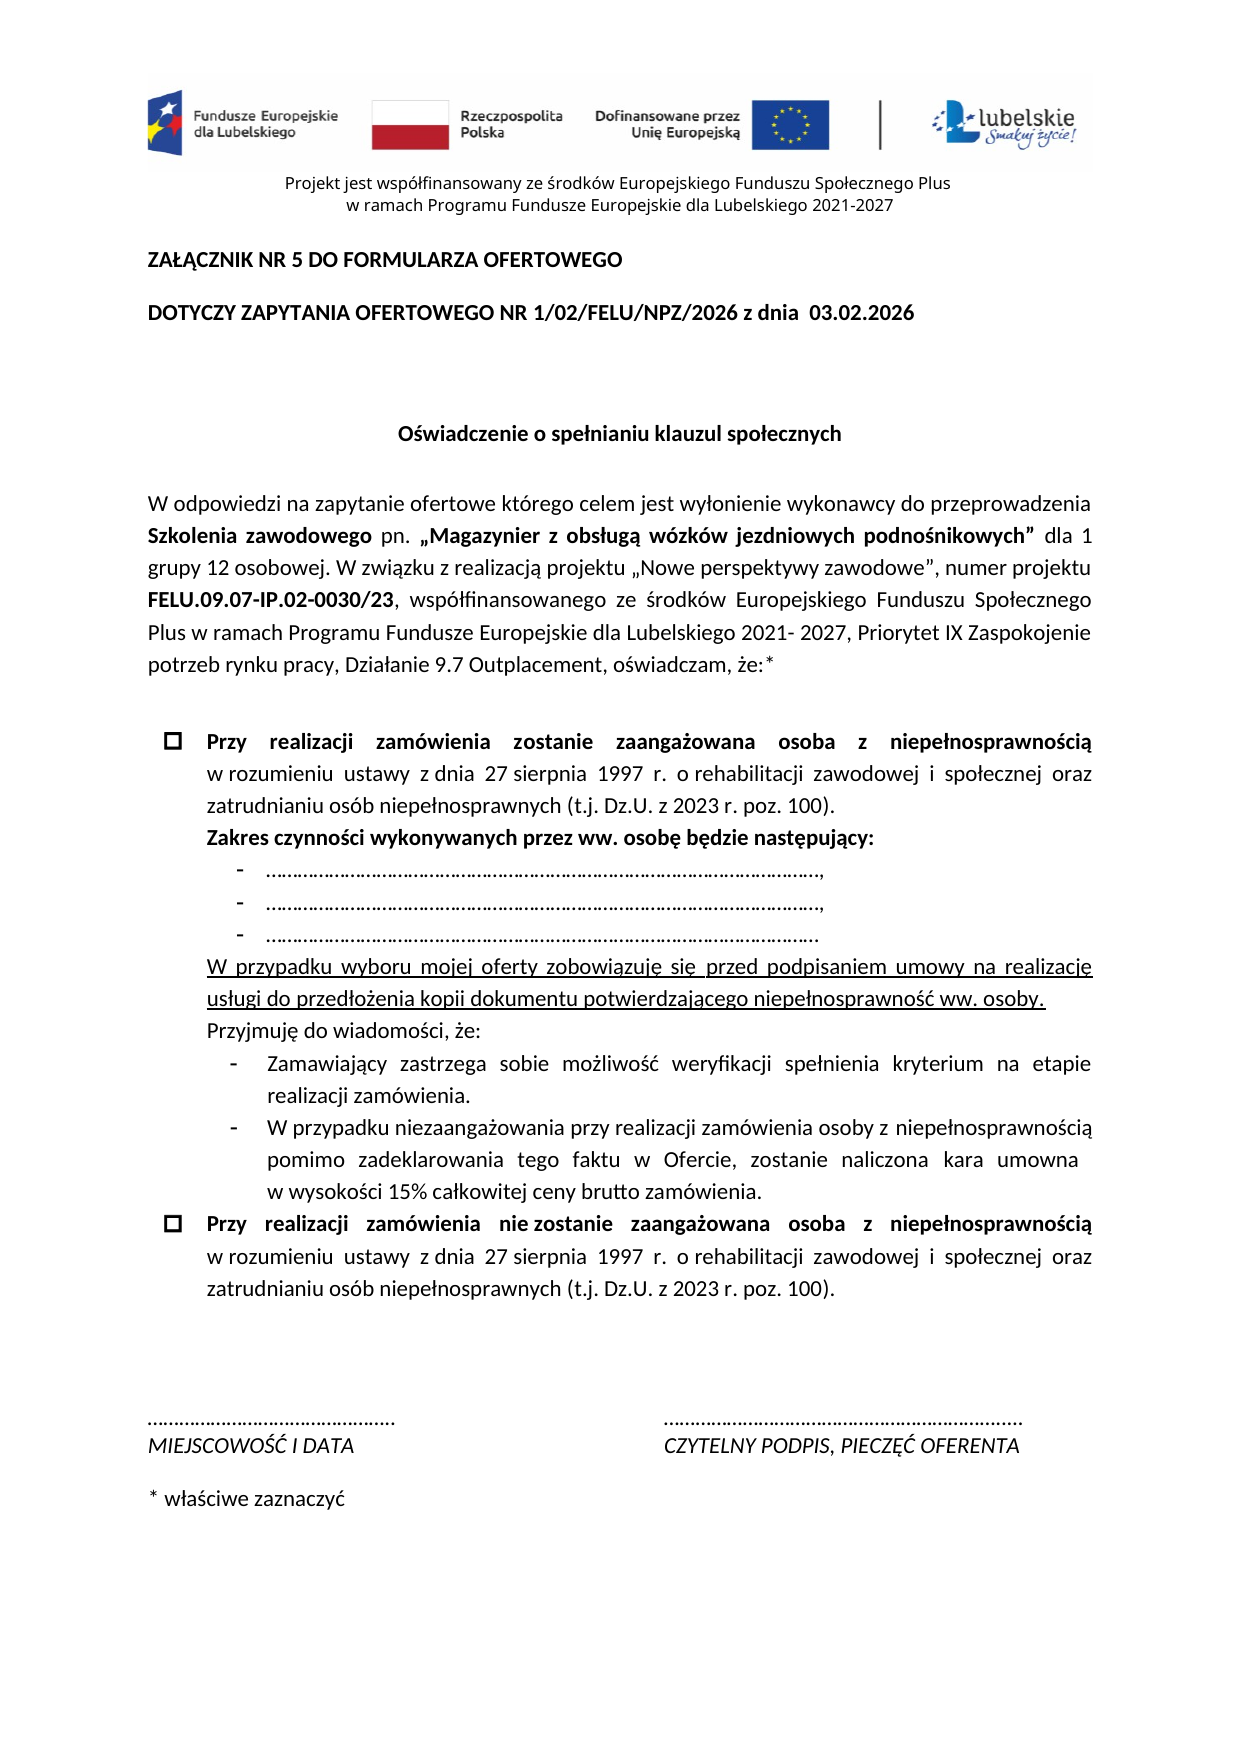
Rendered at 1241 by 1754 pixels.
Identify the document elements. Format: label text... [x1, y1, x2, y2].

list Przyjmuję do wiadomości, że: [207, 1016, 1093, 1044]
text ……………………………………….. ………………………………………………………..… [148, 1403, 1093, 1431]
list …………………………………………………………………………………………… [236, 920, 1093, 948]
text DOTYCZY ZAPYTANIA OFERTOWEGO NR 1/02/FELU/NPZ/2026 z dnia 03.02.2026 [148, 298, 1093, 326]
list Zakres czynności wykonywanych przez ww. osobę będzie następujący: [207, 823, 1093, 851]
text Oświadczenie o spełnianiu klauzul społecznych [148, 419, 1093, 447]
text MIEJSCOWOŚĆ I DATA CZYTELNY PODPIS, PIECZĘĆ OFERENTA [148, 1431, 1093, 1459]
list W przypadku wyboru mojej oferty zobowiązuję się przed podpisaniem umowy na realizację usługi do przedłożenia kopii dokumentu potwierdzającego niepełnosprawność ww. osoby. [207, 952, 706, 976]
list W przypadku wyboru mojej oferty zobowiązuję się przed podpisaniem umowy na realizację usługi do przedłożenia kopii dokumentu potwierdzającego niepełnosprawność ww. osoby. [207, 977, 1093, 1012]
list ……………………………………………………………………………………………, [236, 856, 1093, 883]
text ZAŁĄCZNIK NR 5 DO FORMULARZA OFERTOWEGO [148, 245, 1093, 273]
list Przy realizacji zamówienia nie zostanie zaangażowana osoba z niepełnosprawnością w rozumieniu ustawy z dnia 27 sierpnia 1997 r. o rehabilitacji zawodowej i społecznej oraz zatrudnianiu osób niepełnosprawnych (t.j. Dz.U. z 2023 r. poz. 100). [162, 1209, 1093, 1302]
text * właściwe zaznaczyć [148, 1484, 1093, 1512]
picture [147, 73, 1093, 172]
list W przypadku niezaangażowania przy realizacji zamówienia osoby z niepełnosprawnością pomimo zadeklarowania tego faktu w Ofercie, zostanie naliczona kara umowna w wysokości 15% całkowitej ceny brutto zamówienia. [230, 1113, 1093, 1205]
list Przy realizacji zamówienia zostanie zaangażowana osoba z niepełnosprawnością w rozumieniu ustawy z dnia 27 sierpnia 1997 r. o rehabilitacji zawodowej i społecznej oraz zatrudnianiu osób niepełnosprawnych (t.j. Dz.U. z 2023 r. poz. 100). [162, 727, 1093, 819]
list Zamawiający zastrzega sobie możliwość weryfikacji spełnienia kryterium na etapie realizacji zamówienia. [229, 1049, 1093, 1109]
list ……………………………………………………………………………………………, [236, 888, 1093, 916]
text W odpowiedzi na zapytanie ofertowe którego celem jest wyłonienie wykonawcy do przeprowadzenia Szkolenia zawodowego pn. „Magazynier z obsługą wózków jezdniowych podnośnikowych” dla 1 grupy 12 osobowej. W związku z realizacją projektu „Nowe perspektywy zawodowe”, numer projektu FELU.09.07-IP.02-0030/23, współfinansowanego ze środków Europejskiego Funduszu Społecznego Plus w ramach Programu Fundusze Europejskie dla Lubelskiego 2021- 2027, Priorytet IX Zaspokojenie potrzeb rynku pracy, Działanie 9.7 Outplacement, oświadczam, że:* [148, 489, 1093, 678]
